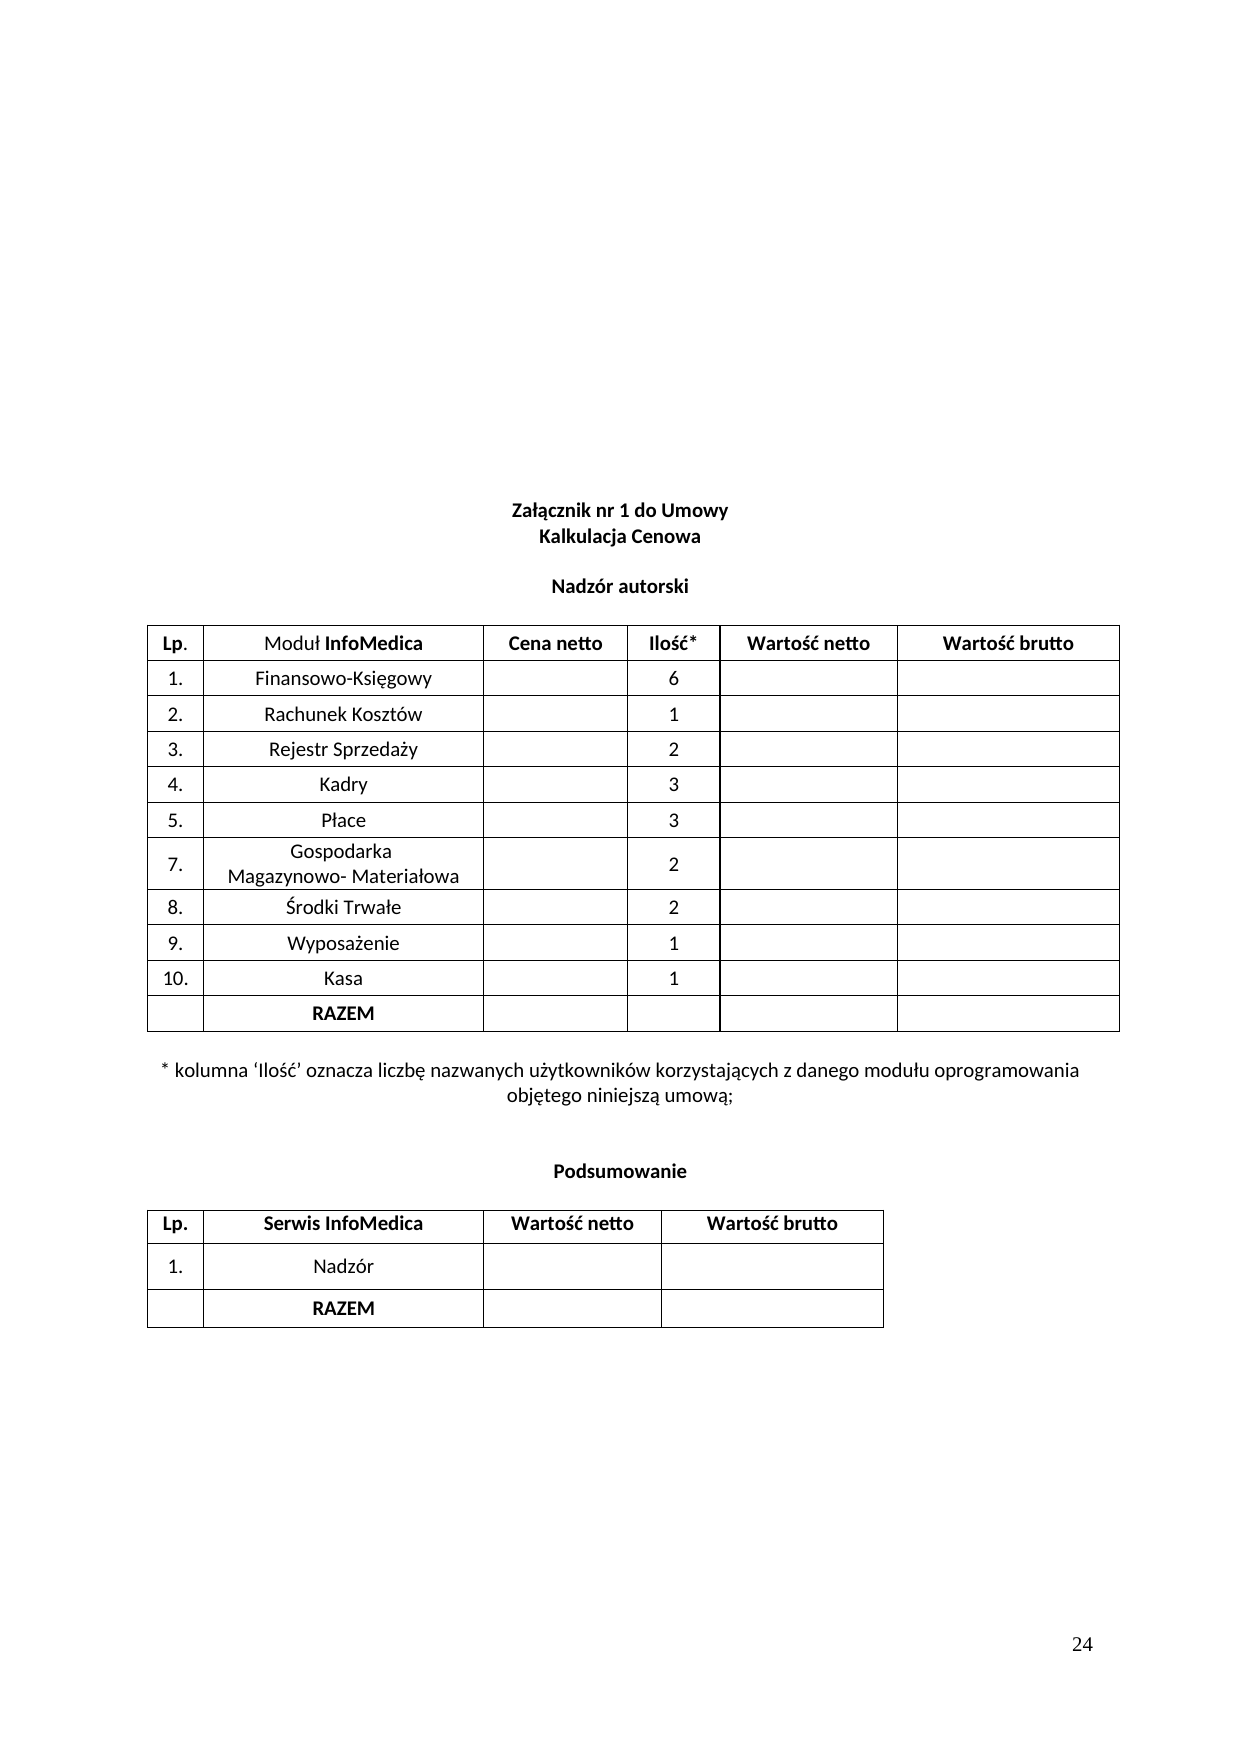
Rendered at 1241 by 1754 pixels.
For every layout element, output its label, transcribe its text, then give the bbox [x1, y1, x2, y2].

table_cell [721, 996, 897, 1031]
table_cell Rejestr Sprzedaży [204, 732, 483, 766]
table_header Lp. [148, 626, 203, 660]
table_cell Płace [204, 803, 483, 837]
table_cell 2 [628, 838, 719, 889]
table_cell [484, 838, 627, 889]
table_cell 1. [148, 661, 203, 695]
table_cell RAZEM [204, 996, 483, 1031]
table_cell [484, 996, 627, 1031]
table_cell [148, 996, 203, 1031]
table_cell [721, 890, 897, 924]
table_cell [484, 732, 627, 766]
table_cell 2 [628, 732, 719, 766]
table_cell [898, 732, 1119, 766]
table_cell [484, 961, 627, 995]
table_header Wartość netto [484, 1211, 661, 1243]
table_cell Finansowo-Księgowy [204, 661, 483, 695]
table_header Ilość* [628, 626, 719, 660]
text * kolumna ‘Ilość’ oznacza liczbę nazwanych użytkowników korzystających z danego modułu oprogramowania objętego niniejszą umową; [148, 1057, 1093, 1108]
table_header Wartość netto [721, 626, 897, 660]
table_cell Wyposażenie [204, 925, 483, 960]
table_cell RAZEM [204, 1290, 483, 1327]
table_cell 1 [628, 925, 719, 960]
table_cell [898, 961, 1119, 995]
table_cell [721, 767, 897, 802]
table_cell Nadzór [204, 1244, 483, 1289]
table_cell [484, 767, 627, 802]
table_cell [721, 661, 897, 695]
table_cell [898, 696, 1119, 731]
table_cell [662, 1244, 883, 1289]
table_cell [484, 661, 627, 695]
table_cell Kasa [204, 961, 483, 995]
table_cell [721, 803, 897, 837]
table_cell [484, 925, 627, 960]
table_cell [898, 838, 1119, 889]
table_cell 7. [148, 838, 203, 889]
table_cell 8. [148, 890, 203, 924]
table_cell [721, 925, 897, 960]
table_cell [721, 838, 897, 889]
text Kalkulacja Cenowa [148, 523, 1093, 548]
table_cell [898, 925, 1119, 960]
text Nadzór autorski [148, 574, 1093, 599]
table_header Serwis InfoMedica [204, 1211, 483, 1243]
table_cell [721, 696, 897, 731]
table_cell 2 [628, 890, 719, 924]
table_cell [721, 732, 897, 766]
table_cell [898, 803, 1119, 837]
table_header Wartość brutto [662, 1211, 883, 1243]
table_cell 2. [148, 696, 203, 731]
table_header Lp. [148, 1211, 203, 1243]
table_cell [484, 1290, 661, 1327]
table_cell 9. [148, 925, 203, 960]
table_cell [484, 1244, 661, 1289]
table_cell [484, 696, 627, 731]
table_cell [898, 996, 1119, 1031]
table_cell 3 [628, 803, 719, 837]
table_cell [898, 767, 1119, 802]
text Załącznik nr 1 do Umowy [148, 497, 1093, 523]
text Podsumowanie [148, 1159, 1093, 1184]
table_cell 4. [148, 767, 203, 802]
table_cell 1. [148, 1244, 203, 1289]
table_cell [898, 661, 1119, 695]
table_cell 3 [628, 767, 719, 802]
table_cell [662, 1290, 883, 1327]
table_header Cena netto [484, 626, 627, 660]
table_cell 1 [628, 696, 719, 731]
table_cell [898, 890, 1119, 924]
table_header Moduł InfoMedica [204, 626, 483, 660]
table_cell 1 [628, 961, 719, 995]
table_cell 5. [148, 803, 203, 837]
table_header Wartość brutto [898, 626, 1119, 660]
table_cell Środki Trwałe [204, 890, 483, 924]
table_cell Rachunek Kosztów [204, 696, 483, 731]
table_cell 3. [148, 732, 203, 766]
table_cell [148, 1290, 203, 1327]
table_cell [484, 803, 627, 837]
table_cell 10. [148, 961, 203, 995]
table_cell Gospodarka Magazynowo- Materiałowa [204, 838, 483, 889]
table_cell [721, 961, 897, 995]
table_cell 6 [628, 661, 719, 695]
table_cell Kadry [204, 767, 483, 802]
table_cell [484, 890, 627, 924]
table_cell [628, 996, 719, 1031]
